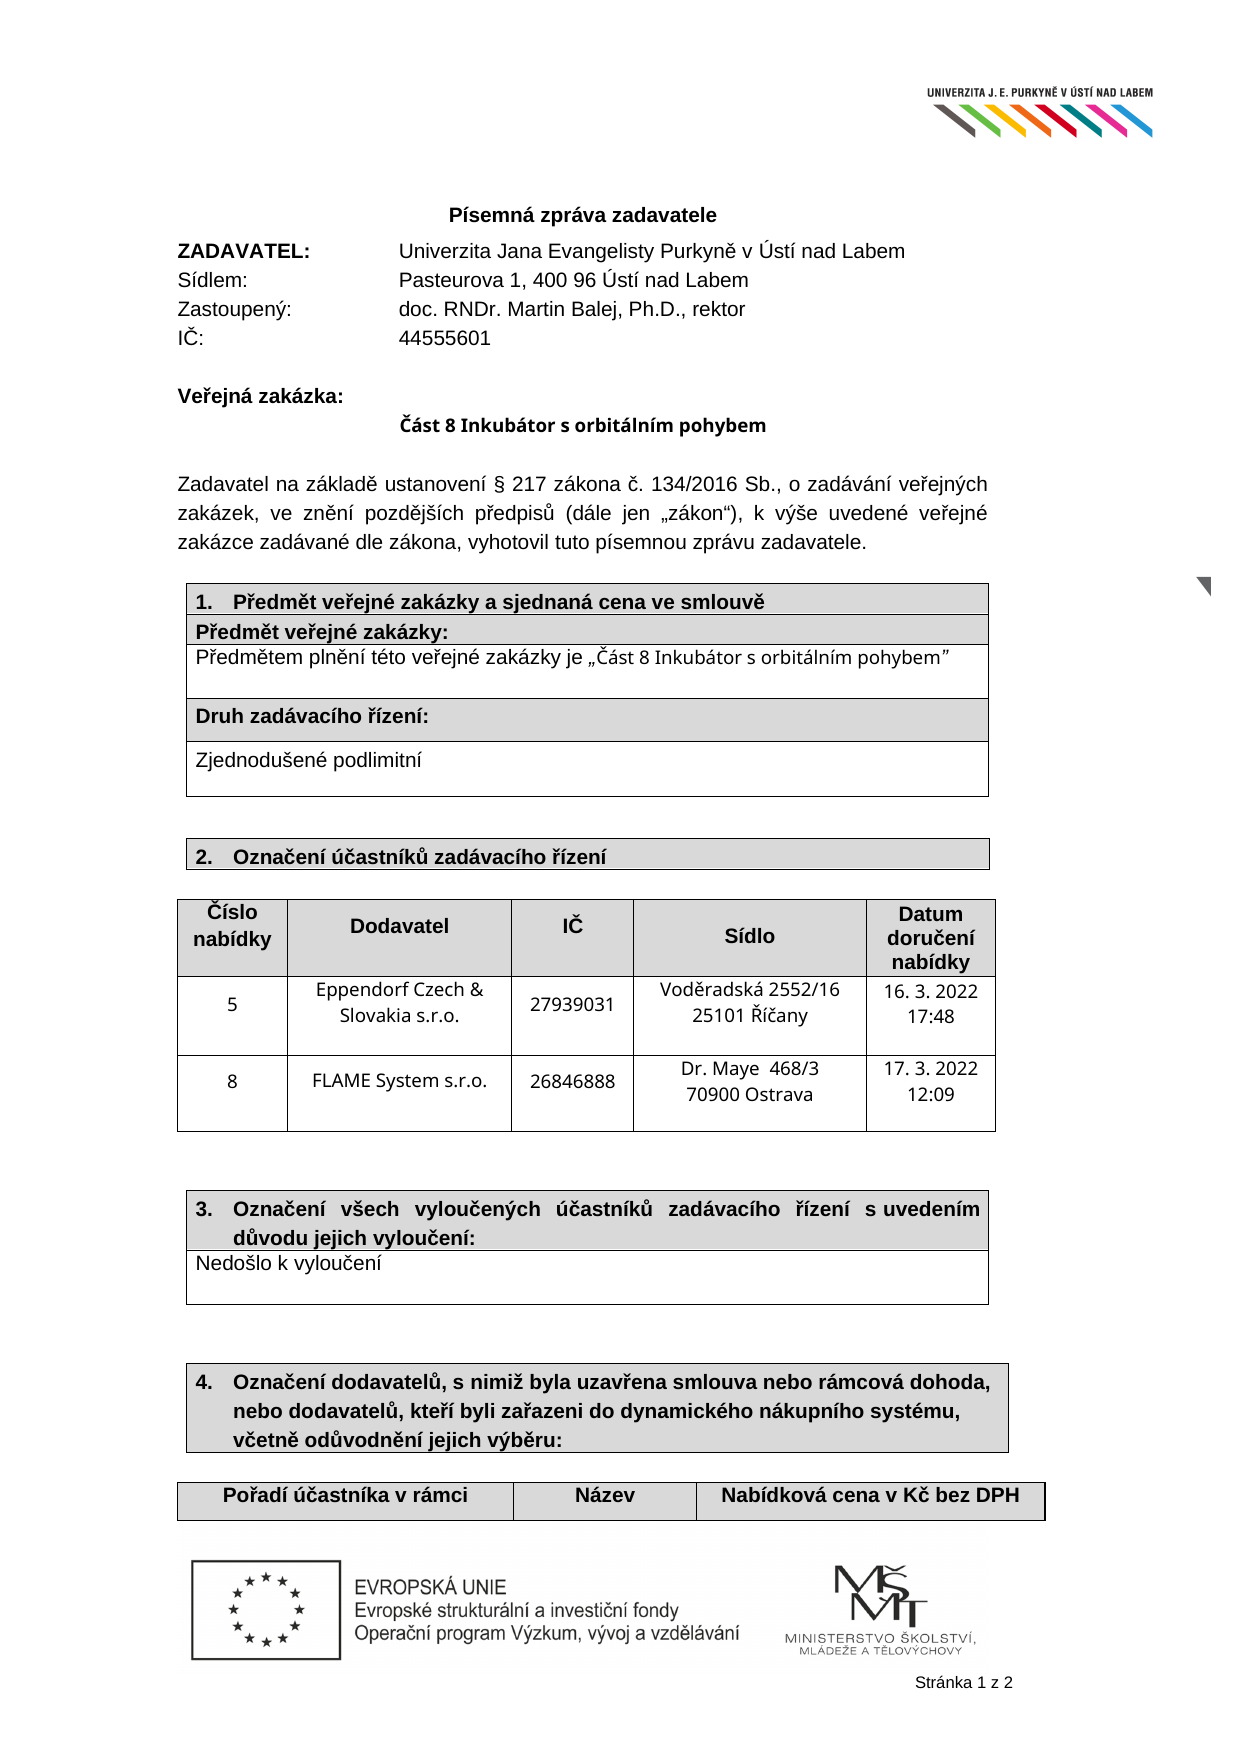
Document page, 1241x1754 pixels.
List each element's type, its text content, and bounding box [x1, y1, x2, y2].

table_cell 26846888 [512, 1056, 633, 1131]
table_cell Dr. Maye 468/3 70900 Ostrava [634, 1056, 866, 1131]
table_cell Předmět veřejné zakázky: [187, 615, 988, 644]
table_header Číslo nabídky [178, 900, 287, 976]
table_header Sídlo [634, 900, 866, 976]
table_header Datum doručení nabídky [867, 900, 995, 976]
text Zadavatel na základě ustanovení § 217 zákona č. 134/2016 Sb., o zadávání veřejných zakázek, ve znění pozdějších předpisů (dále jen „zákon“), k výše uvedené veřejné zakázce zadávané dle zákona, vyhotovil tuto písemnou zprávu zadavatele. [177, 467, 989, 554]
picture [0, 0, 1241, 1754]
table_header Označení všech vyloučených účastníků zadávacího řízení s uvedením důvodu jejich vyloučení: [187, 1191, 988, 1249]
table_cell Druh zadávacího řízení: [187, 699, 988, 741]
table_header Označení dodavatelů, s nimiž byla uzavřena smlouva nebo rámcová dohoda, nebo dodavatelů, kteří byli zařazeni do dynamického nákupního systému, včetně odůvodnění jejich výběru: [187, 1364, 1008, 1452]
table_cell Eppendorf Czech & Slovakia s.r.o. [288, 977, 511, 1055]
table_header Předmět veřejné zakázky a sjednaná cena ve smlouvě [187, 584, 988, 613]
text Část 8 Inkubátor s orbitálním pohybem [177, 408, 989, 437]
text IČ: 44555601 [177, 321, 989, 350]
table_cell 8 [178, 1056, 287, 1131]
title Písemná zpráva zadavatele [177, 198, 989, 227]
table_header Název účastníka [514, 1483, 696, 1520]
table_cell 16. 3. 2022 17:48 [867, 977, 995, 1055]
table_cell Zjednodušené podlimitní [187, 742, 988, 796]
table_cell Voděradská 2552/16 25101 Říčany [634, 977, 866, 1055]
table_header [178, 1483, 513, 1520]
table_cell 27939031 [512, 977, 633, 1055]
table_cell 5 [178, 977, 287, 1055]
text Zastoupený: doc. RNDr. Martin Balej, Ph.D., rektor [177, 292, 989, 321]
text ZADAVATEL: Univerzita Jana Evangelisty Purkyně v Ústí nad Labem [177, 233, 989, 262]
text Sídlem: Pasteurova 1, 400 96 Ústí nad Labem [177, 262, 989, 292]
table_cell Nedošlo k vyloučení [187, 1251, 988, 1304]
table_cell 17. 3. 2022 12:09 [867, 1056, 995, 1131]
table_header Dodavatel [288, 900, 511, 976]
table_header IČ [512, 900, 633, 976]
table_cell FLAME System s.r.o. [288, 1056, 511, 1131]
table_cell Předmětem plnění této veřejné zakázky je „Část 8 Inkubátor s orbitálním pohybem” [187, 645, 988, 698]
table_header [697, 1483, 1044, 1520]
text Veřejná zakázka: [177, 379, 989, 408]
table_header Označení účastníků zadávacího řízení [187, 839, 989, 868]
